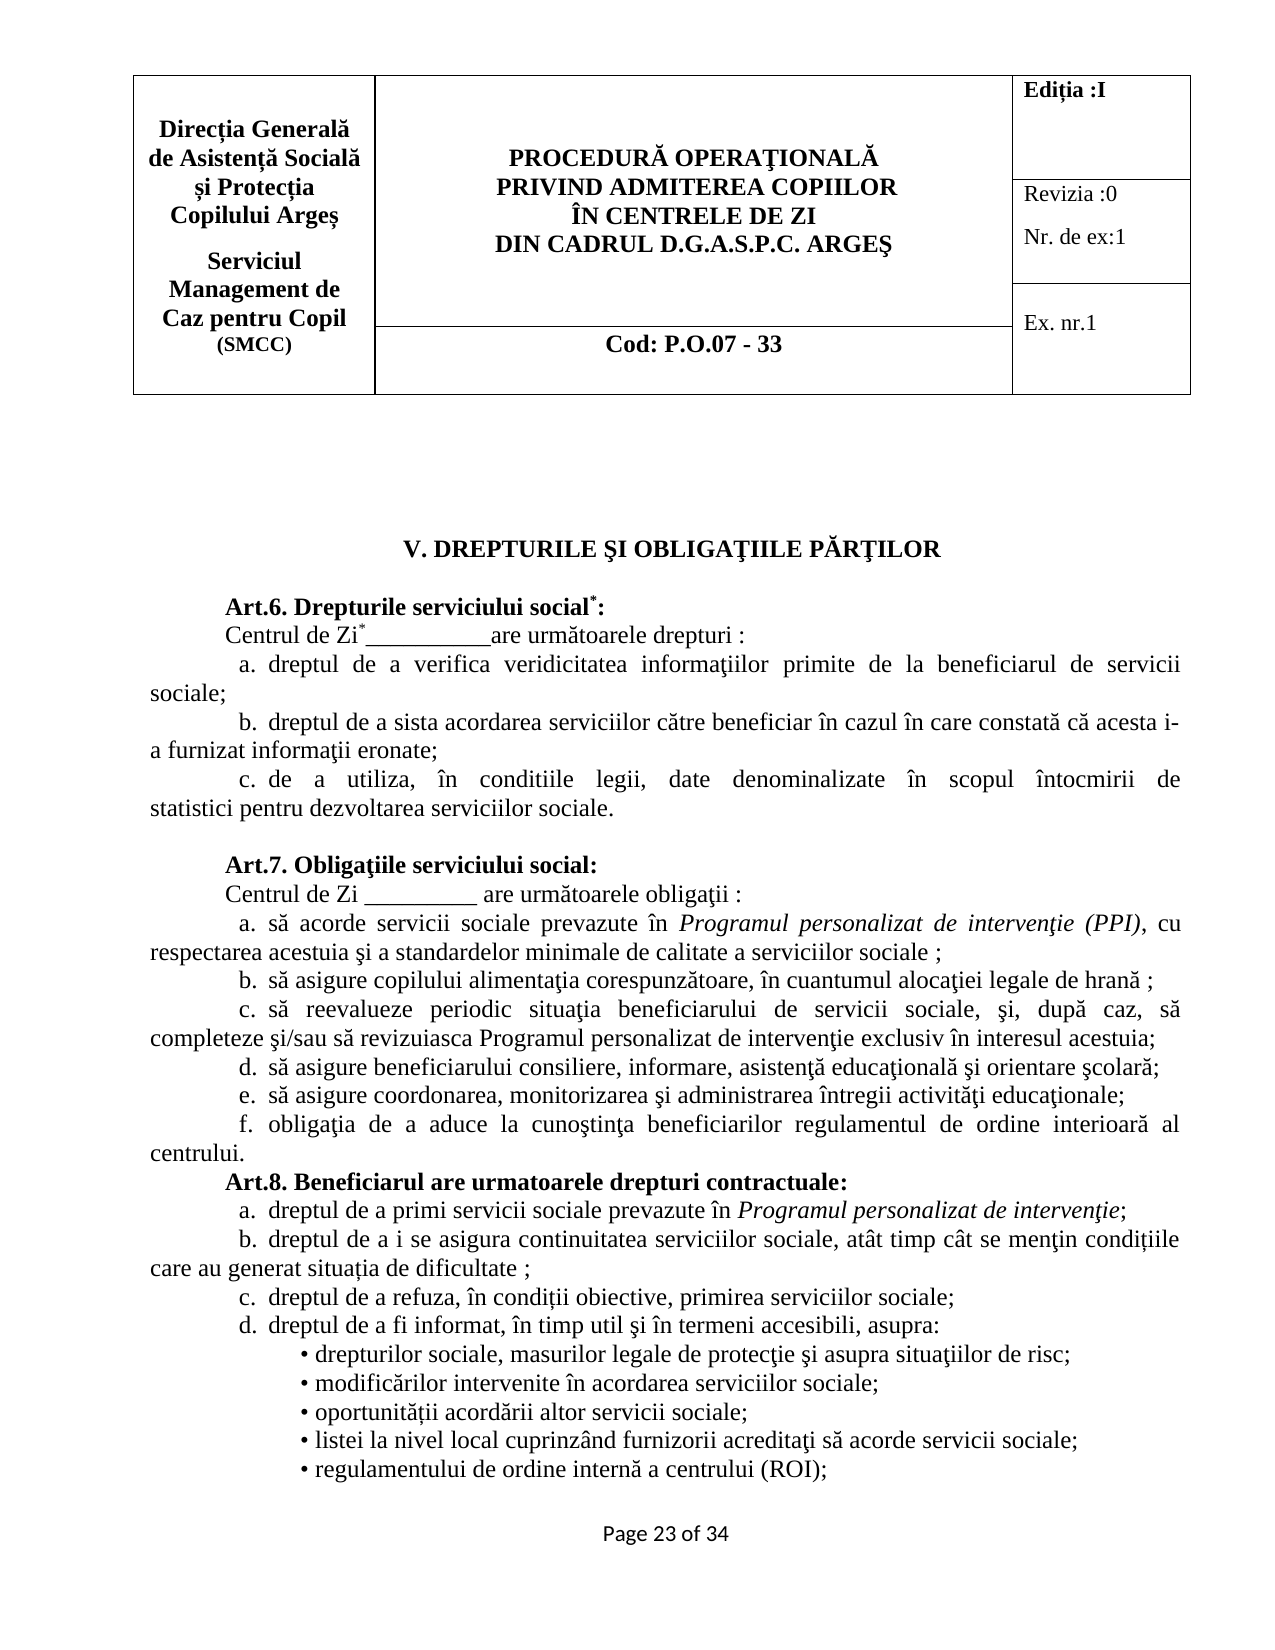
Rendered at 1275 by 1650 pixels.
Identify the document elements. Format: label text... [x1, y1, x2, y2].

list dreptul de a sista acordarea serviciilor către beneficiar în cazul în care constată că acesta i-a furnizat informaţii eronate; [150, 707, 1181, 764]
text Art.8. Beneficiarul are urmatoarele drepturi contractuale: [131, 1167, 1181, 1195]
list dreptul de a refuza, în condiții obiective, primirea serviciilor sociale; [150, 1282, 1181, 1310]
text Centrul de Zi _________ are următoarele obligaţii : [150, 879, 1181, 908]
text Art.7. Obligaţiile serviciului social: [150, 850, 1181, 879]
list să acorde servicii sociale prevazute în Programul personalizat de intervenţie (PPI), cu respectarea acestuia şi a standardelor minimale de calitate a serviciilor sociale ; [150, 908, 1181, 965]
list să asigure copilului alimentaţia corespunzătoare, în cuantumul alocaţiei legale de hrană ; [150, 965, 1181, 994]
list dreptul de a i se asigura continuitatea serviciilor sociale, atât timp cât se menţin condițiile care au generat situația de dificultate ; [150, 1224, 1181, 1282]
list dreptul de a primi servicii sociale prevazute în Programul personalizat de intervenţie; [150, 1195, 1181, 1224]
list dreptul de a fi informat, în timp util şi în termeni accesibili, asupra: • drepturilor sociale, masurilor legale de protecţie şi asupra situaţiilor de risc; • modificărilor intervenite în acordarea serviciilor sociale; • oportunității acordării altor servicii sociale; • listei la nivel local cuprinzând furnizorii acreditaţi să acorde servicii sociale; • regulamentului de ordine internă a centrului (ROI); [150, 1310, 1181, 1483]
list obligaţia de a aduce la cunoştinţa beneficiarilor regulamentul de ordine interioară al centrului. [150, 1109, 1181, 1167]
list de a utiliza, în conditiile legii, date denominalizate în scopul întocmirii de statistici pentru dezvoltarea serviciilor sociale. [150, 764, 1181, 822]
text Centrul de Zi*__________are următoarele drepturi : [150, 620, 1181, 649]
list să asigure coordonarea, monitorizarea şi administrarea întregii activităţi educaţionale; [150, 1080, 1181, 1109]
list să reevalueze periodic situaţia beneficiarului de servicii sociale, şi, după caz, să completeze şi/sau să revizuiasca Programul personalizat de intervenţie exclusiv în interesul acestuia; [150, 994, 1181, 1052]
list să asigure beneficiarului consiliere, informare, asistenţă educaţională şi orientare şcolară; [150, 1052, 1181, 1080]
text Art.6. Drepturile serviciului social*: [150, 592, 1181, 620]
list dreptul de a verifica veridicitatea informaţiilor primite de la beneficiarul de servicii sociale; [150, 649, 1181, 707]
text V. DREPTURILE ŞI OBLIGAŢIILE PĂRŢILOR [150, 534, 1181, 563]
